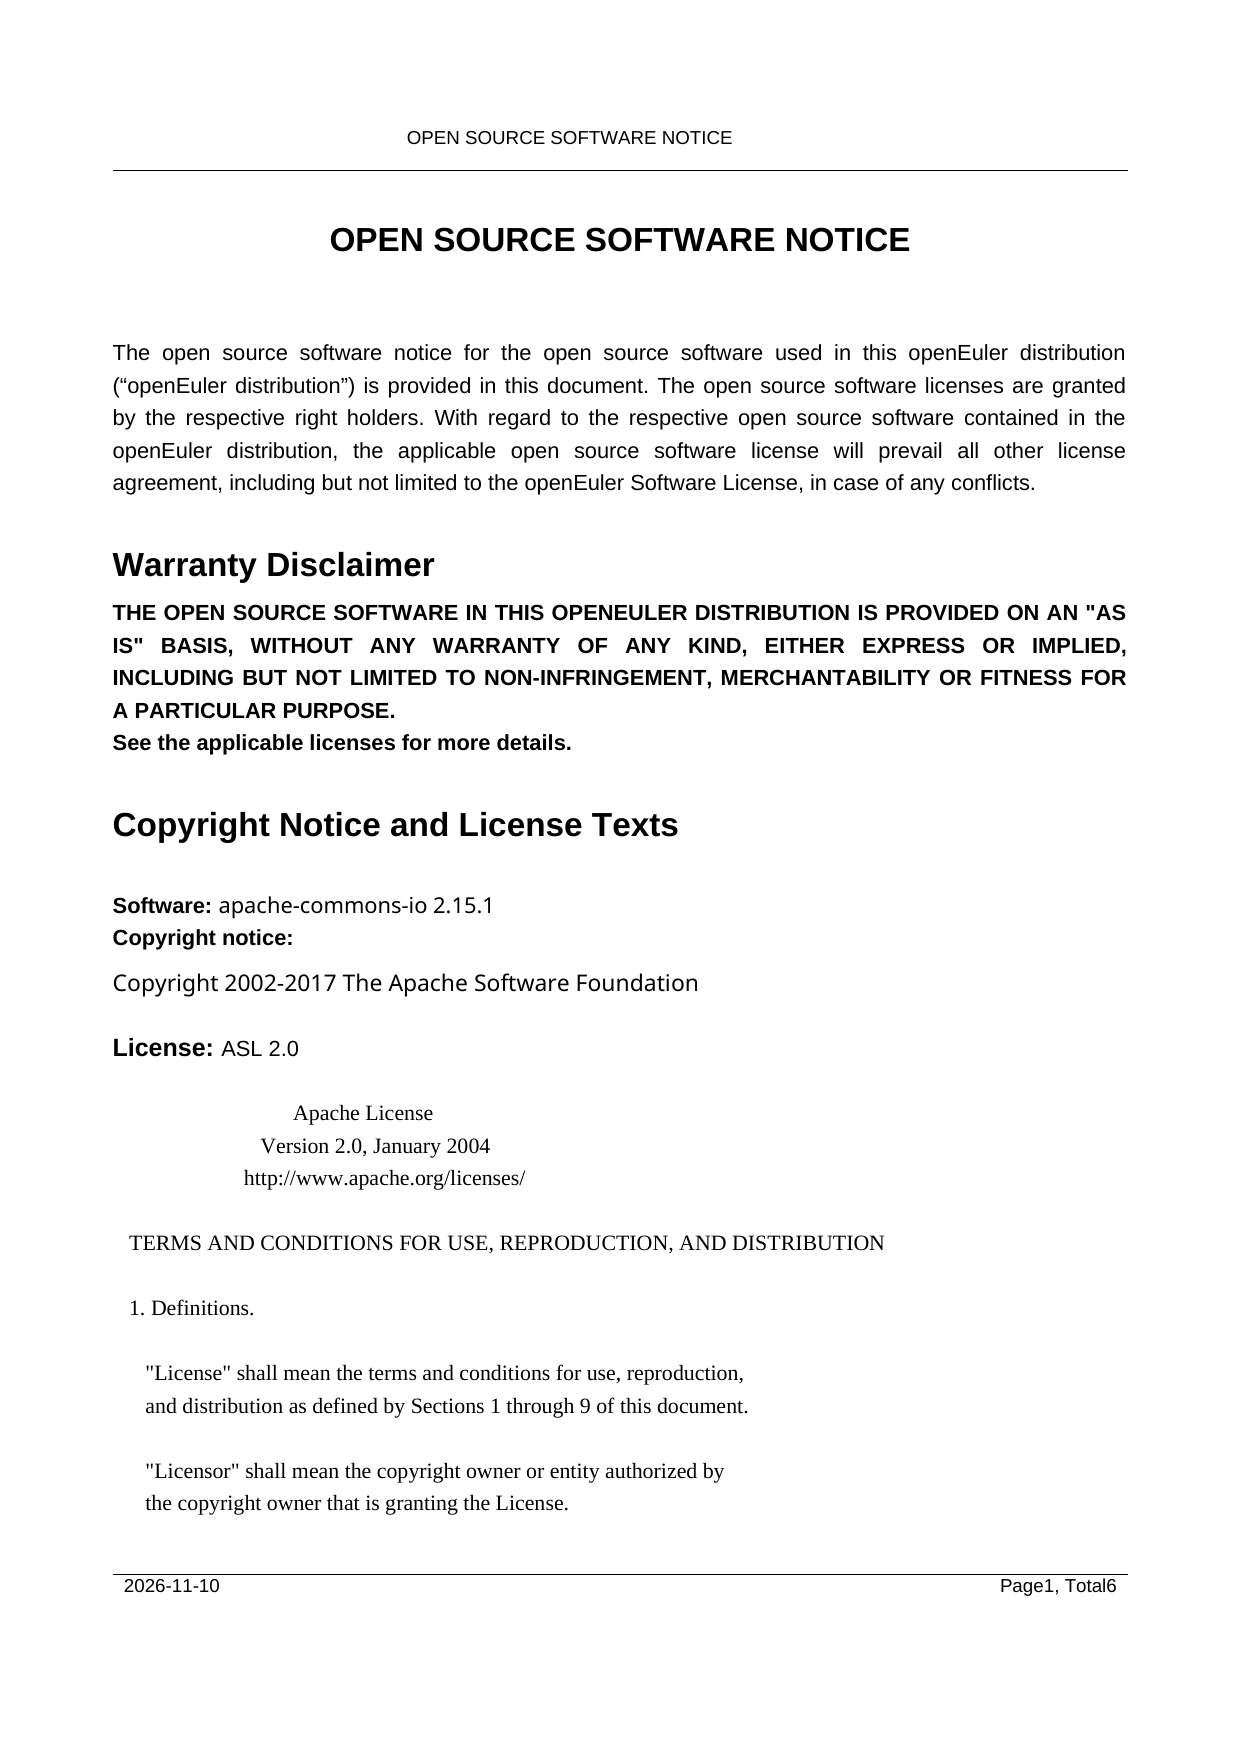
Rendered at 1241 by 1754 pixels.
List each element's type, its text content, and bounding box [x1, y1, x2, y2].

text Warranty Disclaimer [112, 531, 1128, 596]
text License: ASL 2.0 [112, 1031, 1128, 1064]
text Copyright Notice and License Texts [112, 791, 1128, 856]
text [112, 1064, 1128, 1519]
text The open source software notice for the open source software used in this openEuler distribution (“openEuler distribution”) is provided in this document. The open source software licenses are granted by the respective right holders. With regard to the respective open source software contained in the openEuler distribution, the applicable open source software license will prevail all other license agreement, including but not limited to the openEuler Software License, in case of any conflicts. [112, 336, 1128, 499]
text OPEN SOURCE SOFTWARE NOTICE [112, 206, 1128, 271]
text THE OPEN SOURCE SOFTWARE IN THIS OPENEULER DISTRIBUTION IS PROVIDED ON AN "AS IS" BASIS, WITHOUT ANY WARRANTY OF ANY KIND, EITHER EXPRESS OR IMPLIED, INCLUDING BUT NOT LIMITED TO NON-INFRINGEMENT, MERCHANTABILITY OR FITNESS FOR A PARTICULAR PURPOSE. See the applicable licenses for more details. [112, 596, 1128, 759]
title Software: apache-commons-io 2.15.1 [112, 889, 1128, 921]
text Copyright notice: [112, 921, 1128, 954]
text Copyright 2002-2017 The Apache Software Foundation [112, 966, 1128, 1031]
